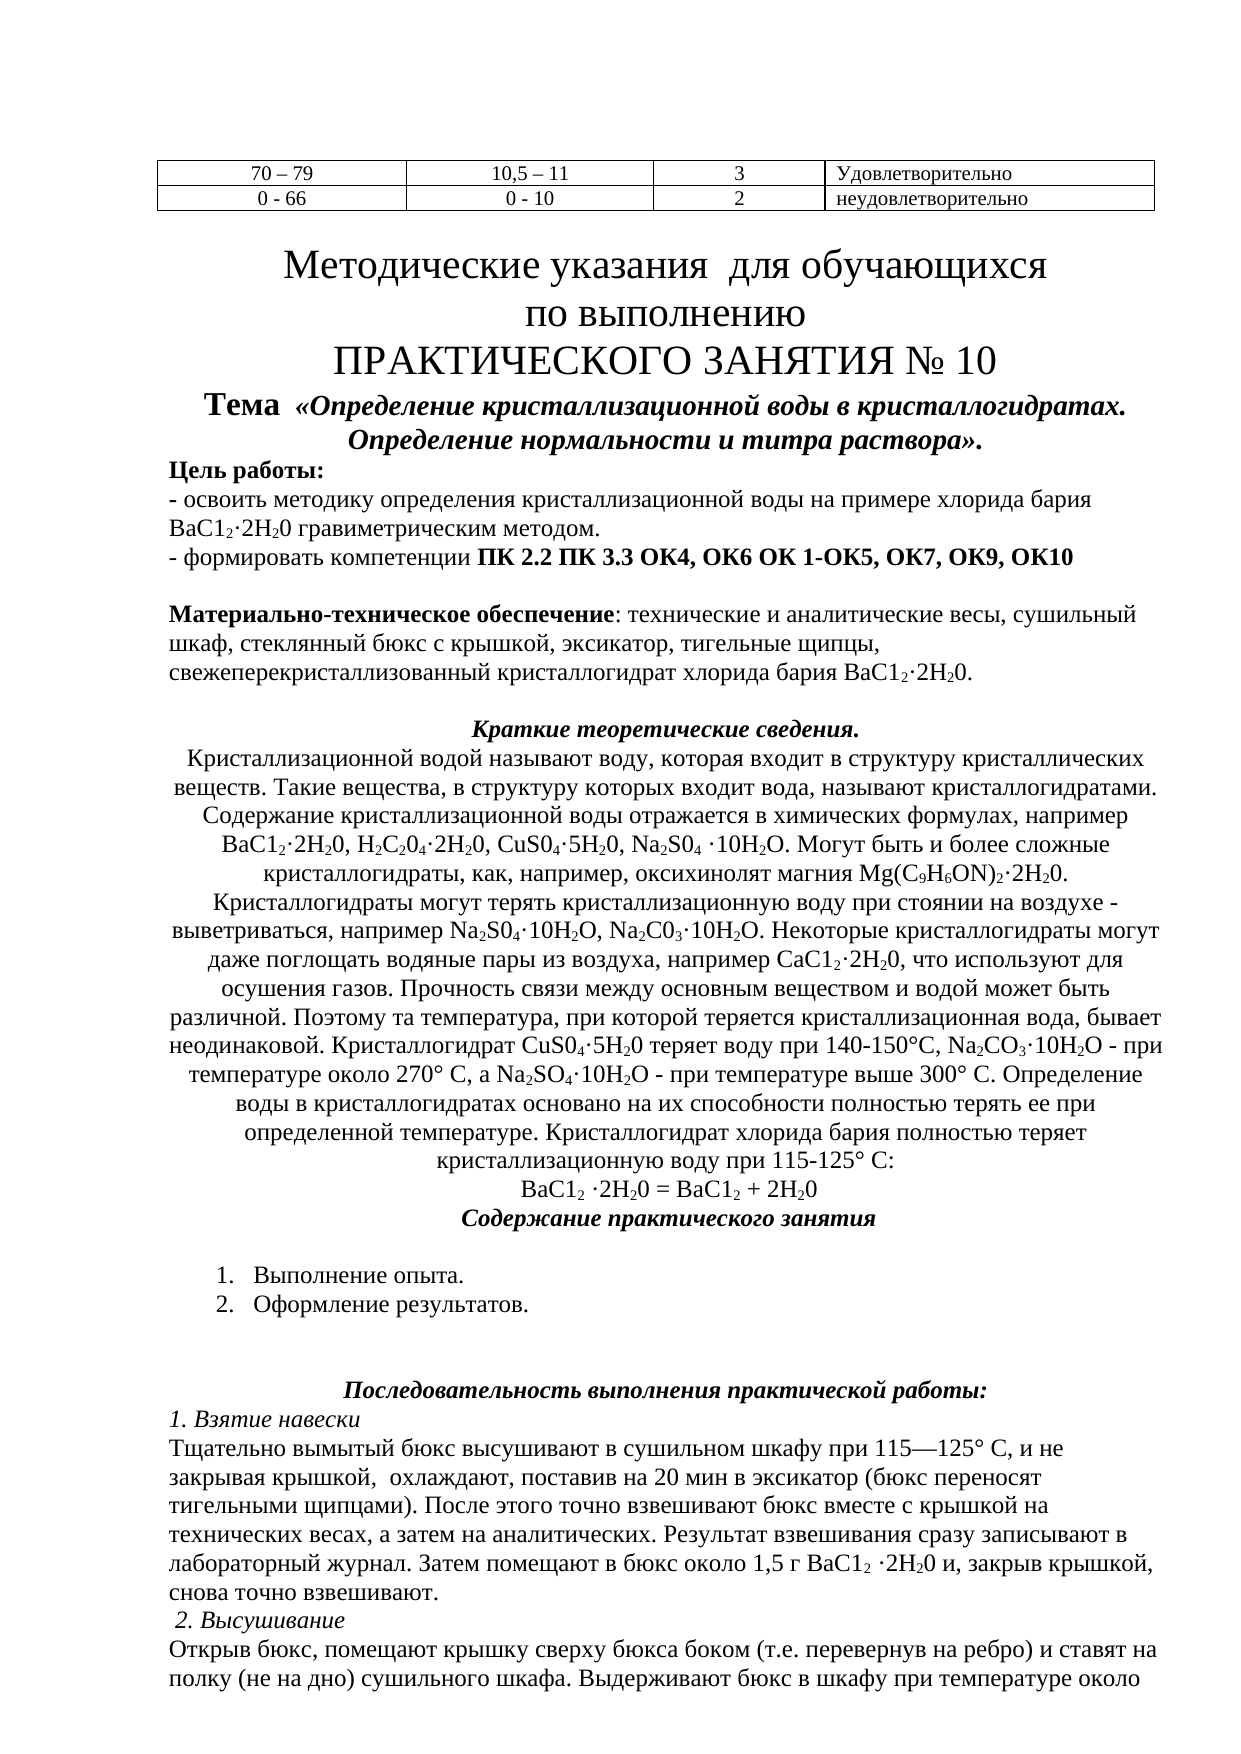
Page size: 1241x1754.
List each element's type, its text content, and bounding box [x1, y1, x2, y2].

text по выполнению [169, 288, 1162, 336]
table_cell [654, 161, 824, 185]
text ВаС12 ·2Н20 = ВаС12 + 2Н20 [169, 1174, 1162, 1203]
text Методические указания для обучающихся [169, 240, 1162, 288]
text Содержание практического занятия [169, 1203, 1162, 1232]
text Тема «Определение кристаллизационной воды в кристаллогидратах. Определение нормальности и титра раствора». [169, 384, 1162, 456]
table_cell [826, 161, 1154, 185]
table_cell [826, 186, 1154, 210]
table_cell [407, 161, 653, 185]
text 1. Взятие навески [169, 1404, 1162, 1433]
text - освоить методику определения кристаллизационной воды на примере хлорида бария ВаС12·2Н20 гравиметрическим методом. [169, 484, 1162, 542]
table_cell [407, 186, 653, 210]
text Тщательно вымытый бюкс высушивают в сушильном шкафу при 115—125° С, и не закрывая крышкой, охлаждают, поставив на 20 мин в эксикатор (бюкс переносят тигельными щипцами). После этого точно взвешивают бюкс вместе с крышкой на технических весах, а затем на аналитических. Результат взвешивания сразу записывают в лабораторный журнал. Затем помещают в бюкс около 1,5 г ВаС12 ·2Н20 и, закрыв крышкой, снова точно взвешивают. [169, 1433, 1162, 1606]
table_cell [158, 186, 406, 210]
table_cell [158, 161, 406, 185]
text Материально-техническое обеспечение: технические и аналитические весы, сушильный шкаф, стеклянный бюкс с крышкой, эксикатор, тигельные щипцы, свежеперекристаллизованный кристаллогидрат хлорида бария ВаС12·2Н20. [169, 599, 1162, 686]
list Оформление результатов. [216, 1289, 1162, 1318]
text Цель работы: [169, 456, 1162, 484]
list Выполнение опыта. [216, 1261, 1162, 1289]
text 2. Высушивание [169, 1606, 1162, 1634]
text Краткие теоретические сведения. [169, 714, 1162, 743]
text Кристаллогидраты могут терять кристаллизационную воду при стоянии на воздухе - выветриваться, например Na2S04·10Н2О, Na2C03·10Н2О. Некоторые кристаллогидраты могут даже поглощать водяные пары из воздуха, например СаС12·2Н20, что используют для осушения газов. Прочность связи между основным веществом и водой может быть различной. Поэтому та температура, при которой теряется кристаллизационная вода, бывает неодинаковой. Кристаллогидрат CuS04·5H20 теряет воду при 140-150°С, Na2CO3·10H2O - при температуре около 270° С, a Na2SO4·10H2O - при температуре выше 300° С. Определение воды в кристаллогидратах основано на их способности полностью терять ее при определенной температуре. Кристаллогидрат хлорида бария полностью теряет кристаллизационную воду при 115-125° С: [169, 887, 1162, 1174]
text Кристаллизационной водой называют воду, которая входит в структуру кристаллических веществ. Такие вещества, в структуру которых входит вода, называют кристаллогидратами. Содержание кристаллизационной воды отражается в химических формулах, например ВаС12·2Н20, Н2С204·2Н20, CuS04·5H20, Na2S04 ·10Н2О. Могут быть и более сложные кристаллогидраты, как, например, оксихинолят магния Mg(C9H6ON)2·2Н20. [169, 743, 1162, 887]
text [169, 1634, 1162, 1692]
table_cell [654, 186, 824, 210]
text ПРАКТИЧЕСКОГО ЗАНЯТИЯ № 10 [169, 336, 1162, 384]
text Последовательность выполнения практической работы: [169, 1376, 1162, 1404]
text - формировать компетенции ПК 2.2 ПК 3.3 ОК4, ОК6 ОК 1-ОК5, ОК7, ОК9, ОК10 [169, 542, 1162, 571]
